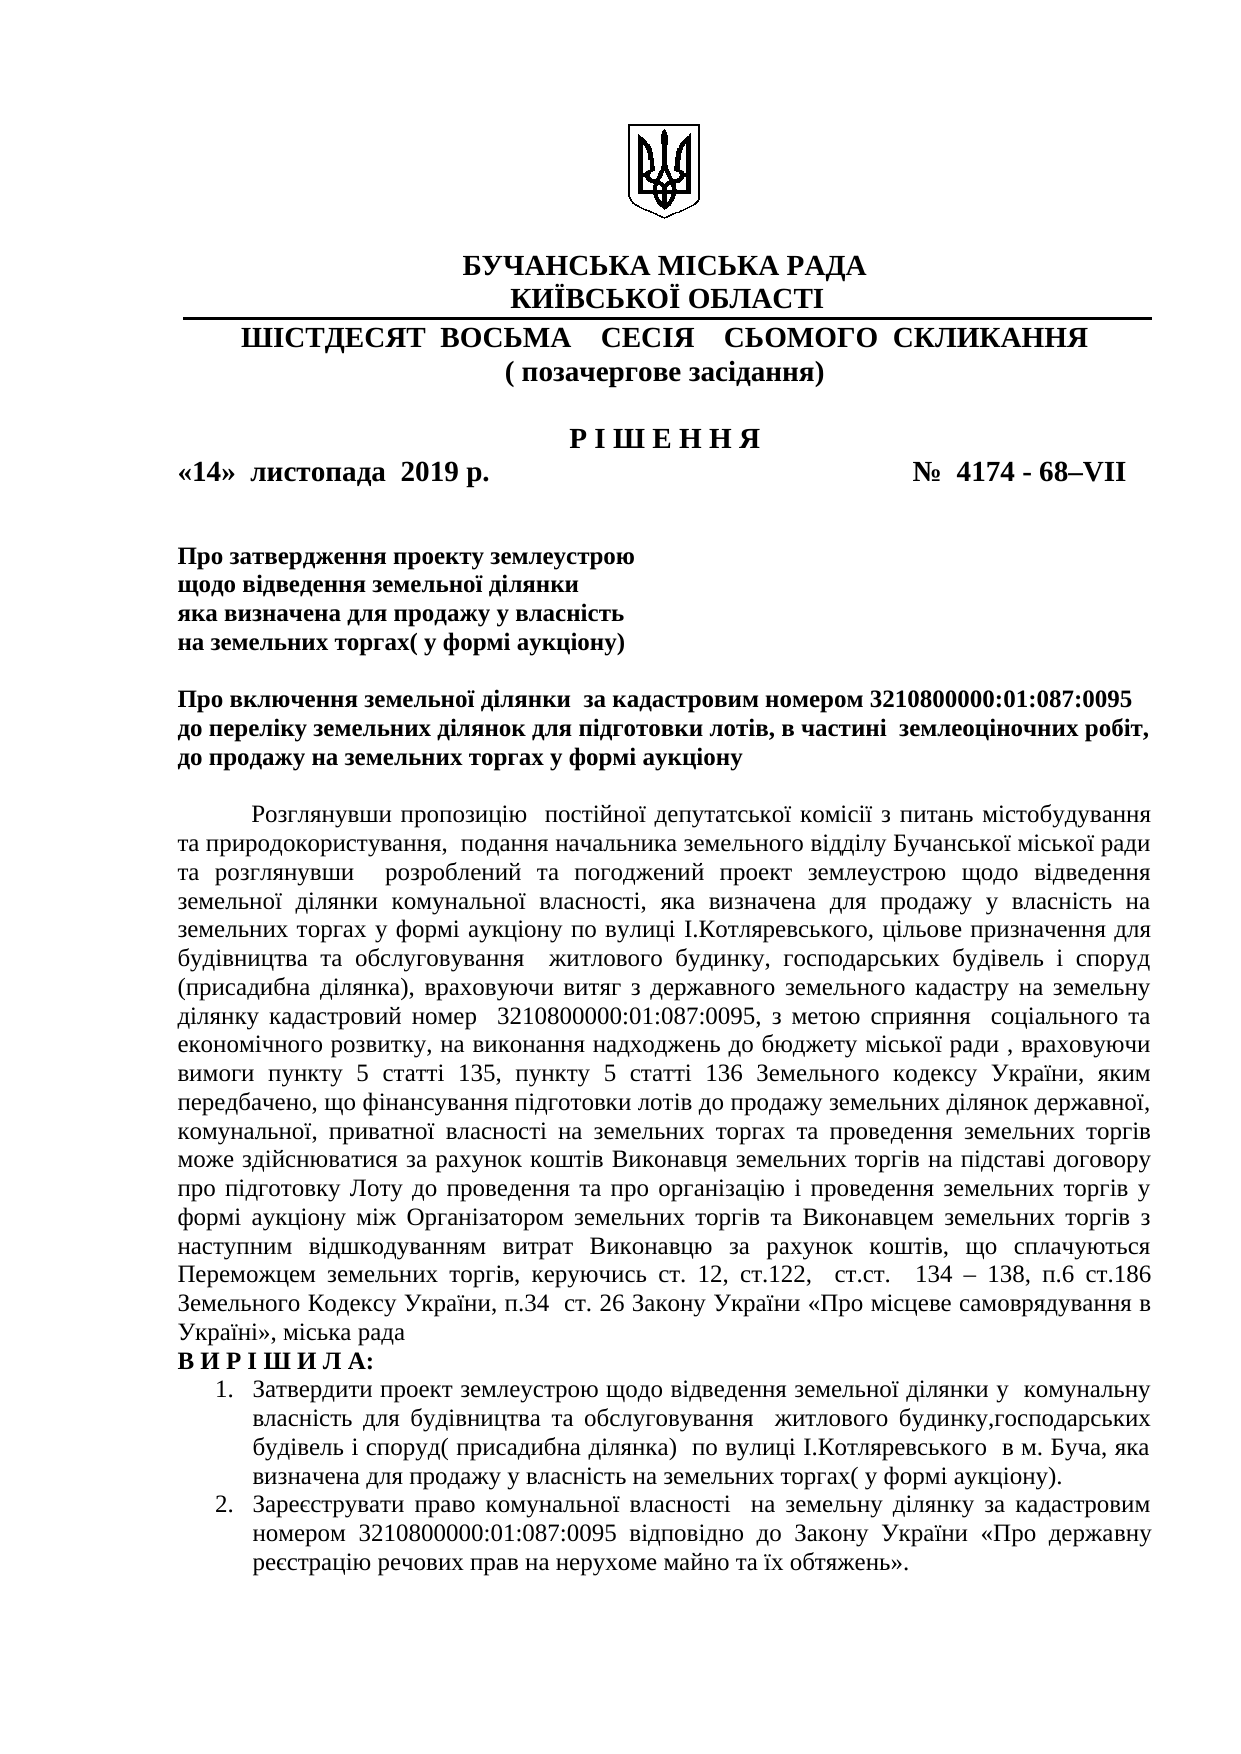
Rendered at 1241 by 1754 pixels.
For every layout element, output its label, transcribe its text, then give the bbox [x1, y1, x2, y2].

text В И Р І Ш И Л А: [177, 1346, 1152, 1374]
text «14» листопада 2019 р. № 4174 - 68–VІІ [177, 454, 1152, 488]
list Затвердити проект землеустрою щодо відведення земельної ділянки у комунальну власність для будівництва та обслуговування житлового будинку,господарських будівель і споруд( присадибна ділянка) по вулиці І.Котляревського в м. Буча, яка визначена для продажу у власність на земельних торгах( у формі аукціону). [215, 1374, 1152, 1489]
text Про затвердження проекту землеустрою [177, 541, 1152, 569]
text БУЧАНСЬКА МІСЬКА РАДА [177, 248, 1152, 281]
text Р І Ш Е Н Н Я [177, 421, 1152, 454]
text щодо відведення земельної ділянки [177, 569, 1152, 598]
list Зареєструвати право комунальної власності на земельну ділянку за кадастровим номером 3210800000:01:087:0095 відповідно до Закону України «Про державну реєстрацію речових прав на нерухоме майно та їх обтяжень». [215, 1489, 1152, 1576]
text яка визначена для продажу у власність [177, 598, 1152, 627]
text до переліку земельних ділянок для підготовки лотів, в частині землеоціночних робіт, до продажу на земельних торгах у формі аукціону [177, 713, 1152, 771]
text ( позачергове засідання) [177, 354, 1152, 387]
text Розглянувши пропозицію постійної депутатської комісії з питань містобудування та природокористування, подання начальника земельного відділу Бучанської міської ради та розглянувши розроблений та погоджений проект землеустрою щодо відведення земельної ділянки комунальної власності, яка визначена для продажу у власність на земельних торгах у формі аукціону по вулиці І.Котляревського, цільове призначення для будівництва та обслуговування житлового будинку, господарських будівель і споруд (присадибна ділянка), враховуючи витяг з державного земельного кадастру на земельну ділянку кадастровий номер 3210800000:01:087:0095, з метою сприяння соціального та економічного розвитку, на виконання надходжень до бюджету міської ради , враховуючи вимоги пункту 5 статті 135, пункту 5 статті 136 Земельного кодексу України, яким передбачено, що фінансування підготовки лотів до продажу земельних ділянок державної, комунальної, приватної власності на земельних торгах та проведення земельних торгів може здійснюватися за рахунок коштів Виконавця земельних торгів на підставі договору про підготовку Лоту до проведення та про організацію і проведення земельних торгів у формі аукціону між Організатором земельних торгів та Виконавцем земельних торгів з наступним відшкодуванням витрат Виконавцю за рахунок коштів, що сплачуються Переможцем земельних торгів, керуючись ст. 12, ст.122, ст.ст. 134 – 138, п.6 ст.186 Земельного Кодексу України, п.34 ст. 26 Закону України «Про місцеве самоврядування в Україні», міська рада [177, 799, 1152, 1346]
text ШІСТДЕСЯТ ВОСЬМА СЕСІЯ СЬОМОГО СКЛИКАННЯ [177, 320, 1152, 354]
text Про включення земельної ділянки за кадастровим номером 3210800000:01:087:0095 [177, 684, 1152, 713]
text КИЇВСЬКОЇ ОБЛАСТІ [183, 281, 1152, 317]
text на земельних торгах( у формі аукціону) [177, 627, 1152, 656]
